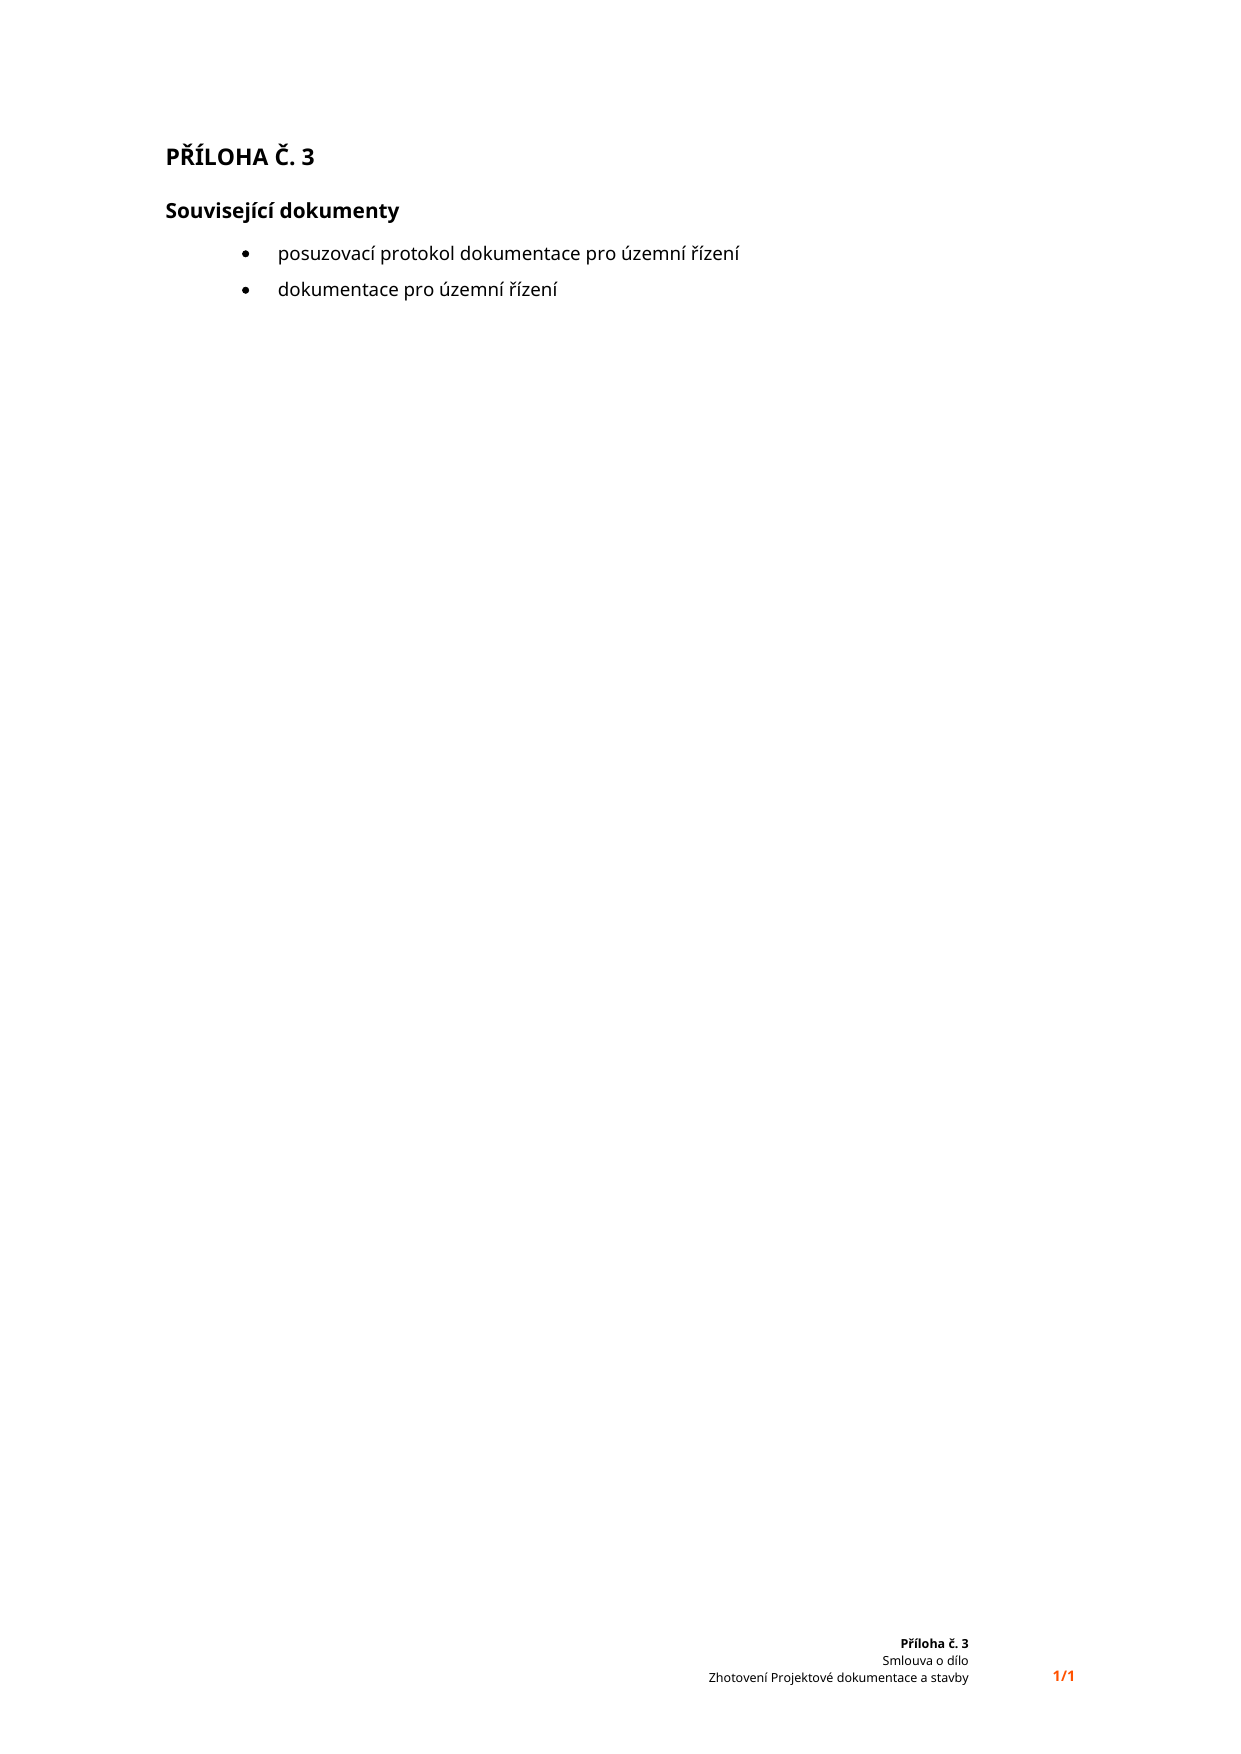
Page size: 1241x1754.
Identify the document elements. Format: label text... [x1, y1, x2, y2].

text posuzovací protokol dokumentace pro územní řízení [242, 240, 1075, 266]
text Související dokumenty [165, 197, 1075, 225]
text Příloha č. 3 [165, 141, 1075, 173]
text dokumentace pro územní řízení [242, 277, 1075, 302]
